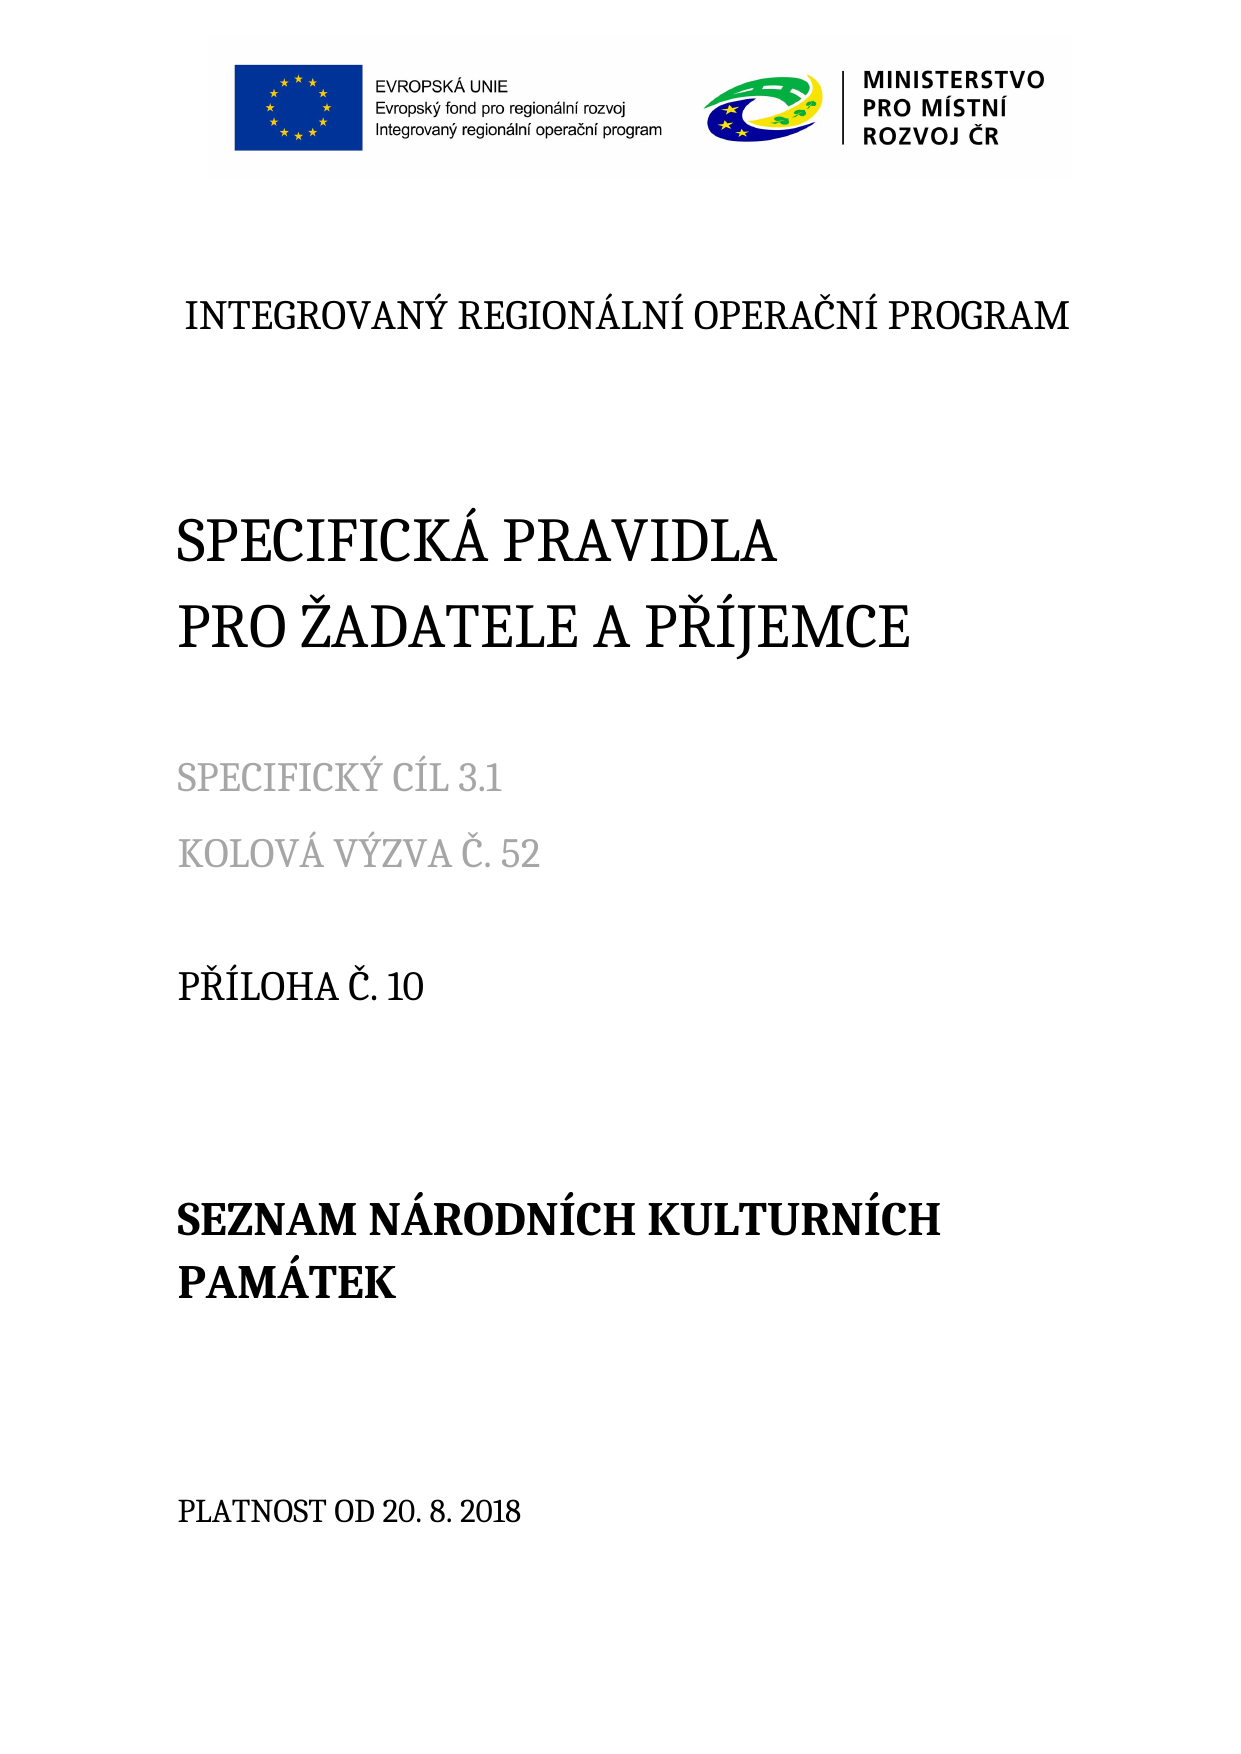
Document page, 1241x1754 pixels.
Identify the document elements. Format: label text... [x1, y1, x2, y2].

text SPECIFICKÝ CÍL 3.1 [177, 754, 1093, 802]
text Seznam národních kulturních památek [177, 1192, 1093, 1310]
picture [206, 35, 1072, 179]
text INTEGROVANÝ REGIONÁLNÍ OPERAČNÍ PROGRAM [162, 292, 1093, 340]
text PŘÍLOHA Č. 10 [177, 963, 1093, 1011]
text PRO ŽADATELE A PŘÍJEMCE [177, 592, 1093, 663]
text SPECIFICKÁ PRAVIDLA [177, 505, 1093, 577]
text kolová výzva č. 52 [177, 830, 1093, 878]
text pLATNOST OD 20. 8. 2018 [177, 1492, 1093, 1531]
